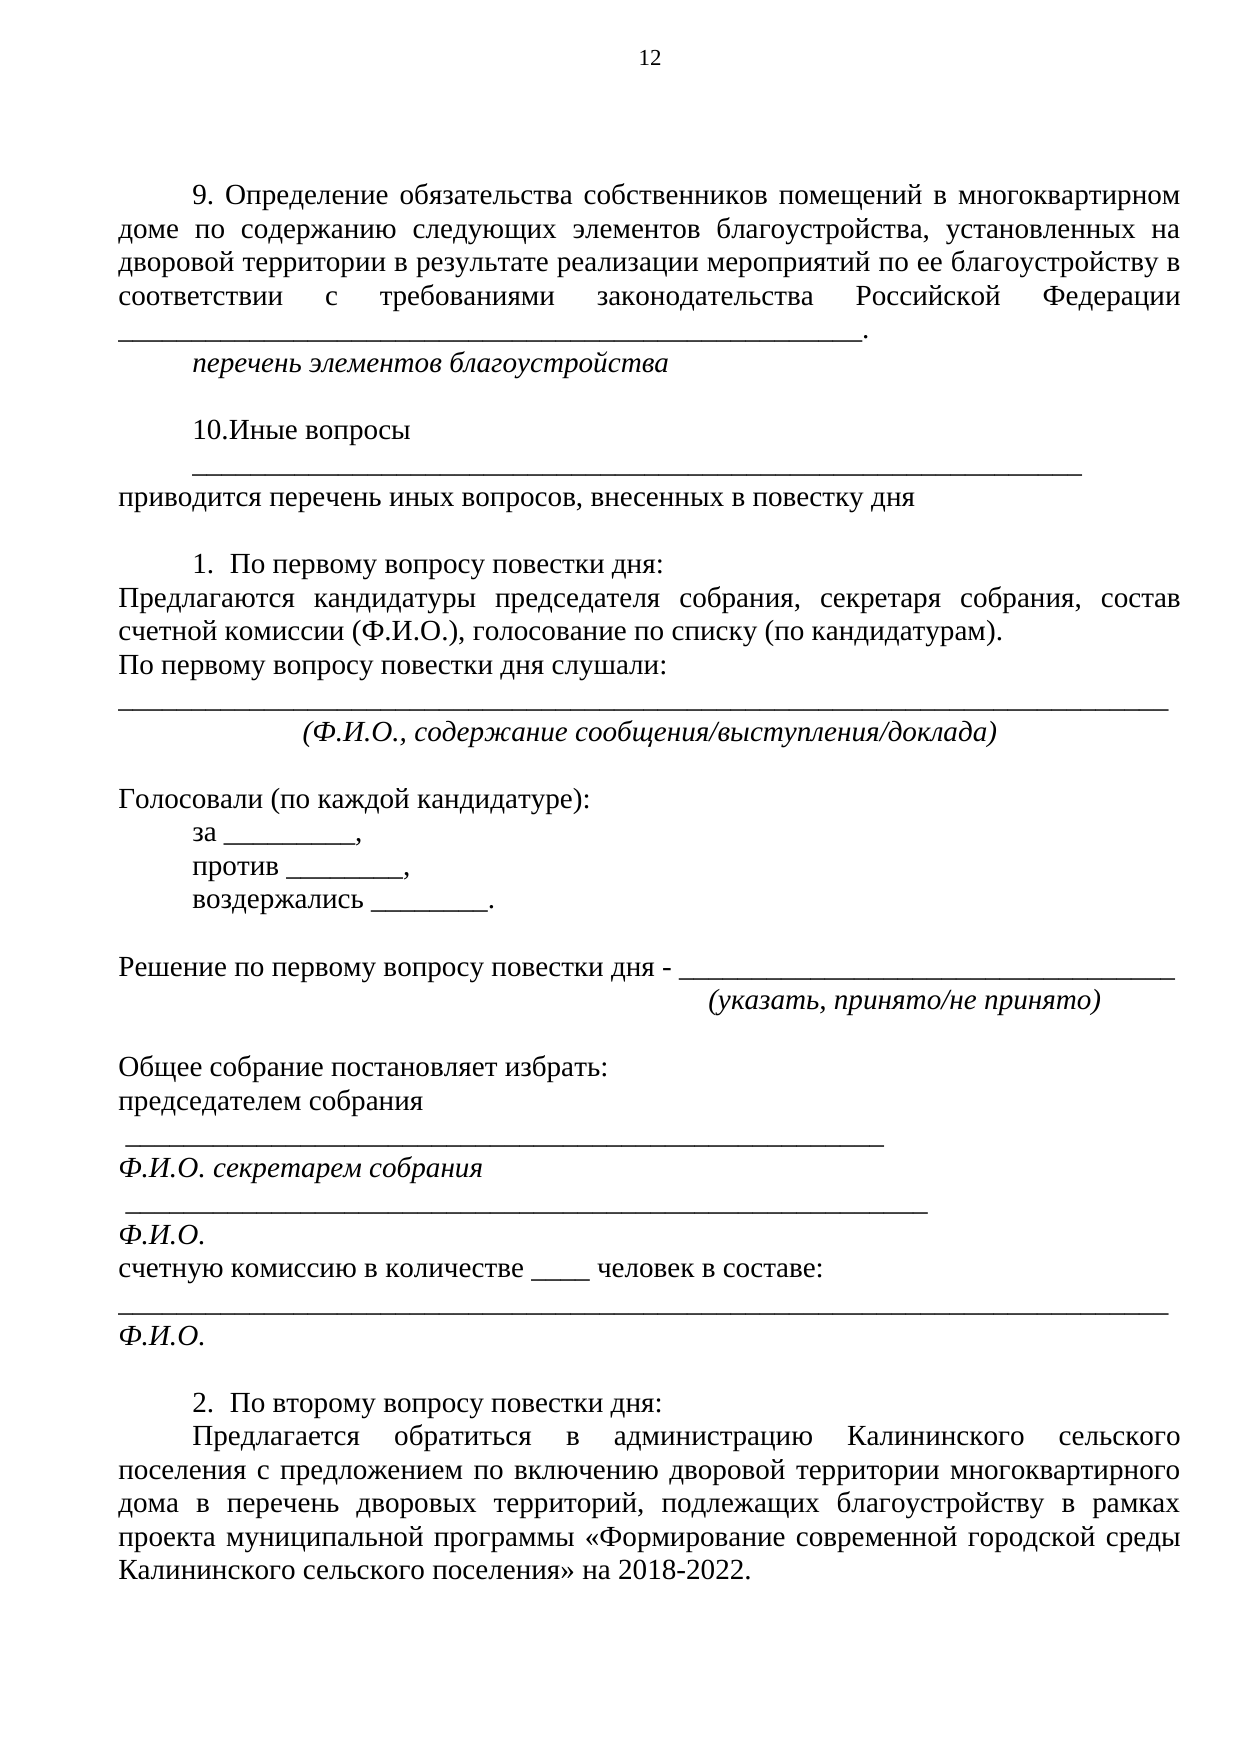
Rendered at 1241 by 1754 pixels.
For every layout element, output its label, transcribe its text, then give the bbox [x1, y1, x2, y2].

text Ф.И.О. [118, 1217, 1181, 1251]
text 9. Определение обязательства собственников помещений в многоквартирном доме по содержанию следующих элементов благоустройства, установленных на дворовой территории в результате реализации мероприятий по ее благоустройству в соответствии с требованиями законодательства Российской Федерации ___________________________________________________. [118, 177, 1181, 345]
text Ф.И.О. секретарем собрания [118, 1150, 1181, 1183]
text Предлагаются кандидатуры председателя собрания, секретаря собрания, состав счетной комиссии (Ф.И.О.), голосование по списку (по кандидатурам). [118, 580, 1181, 647]
text за _________, [118, 814, 1181, 848]
text ________________________________________________________________________ [118, 1284, 1181, 1318]
list По первому вопросу повестки дня: [192, 546, 1181, 580]
text счетную комиссию в количестве ____ человек в составе: [118, 1251, 1181, 1284]
text (Ф.И.О., содержание сообщения/выступления/доклада) [118, 714, 1181, 747]
text ________________________________________________________________________ [118, 680, 1181, 714]
text ____________________________________________________ [118, 1116, 1181, 1150]
text Решение по первому вопросу повестки дня - __________________________________ [118, 949, 1181, 982]
text Предлагается обратиться в администрацию Калининского сельского поселения с предложением по включению дворовой территории многоквартирного дома в перечень дворовых территорий, подлежащих благоустройству в рамках проекта муниципальной программы «Формирование современной городской среды Калининского сельского поселения» на 2018-2022. [118, 1418, 1181, 1586]
text _______________________________________________________ [118, 1183, 1181, 1217]
text 10.Иные вопросы [118, 412, 1181, 446]
text председателем собрания [118, 1083, 1181, 1116]
text Общее собрание постановляет избрать: [118, 1049, 1181, 1083]
text Ф.И.О. [118, 1318, 1181, 1351]
text (указать, принято/не принято) [634, 982, 1181, 1016]
text _____________________________________________________________ приводится перечень иных вопросов, внесенных в повестку дня [118, 446, 1181, 513]
text воздержались ________. [118, 882, 1181, 915]
text перечень элементов благоустройства [118, 345, 1181, 378]
text Голосовали (по каждой кандидатуре): [118, 781, 1181, 814]
list По второму вопросу повестки дня: [192, 1385, 1181, 1418]
text против ________, [118, 848, 1181, 882]
text По первому вопросу повестки дня слушали: [118, 647, 1181, 680]
